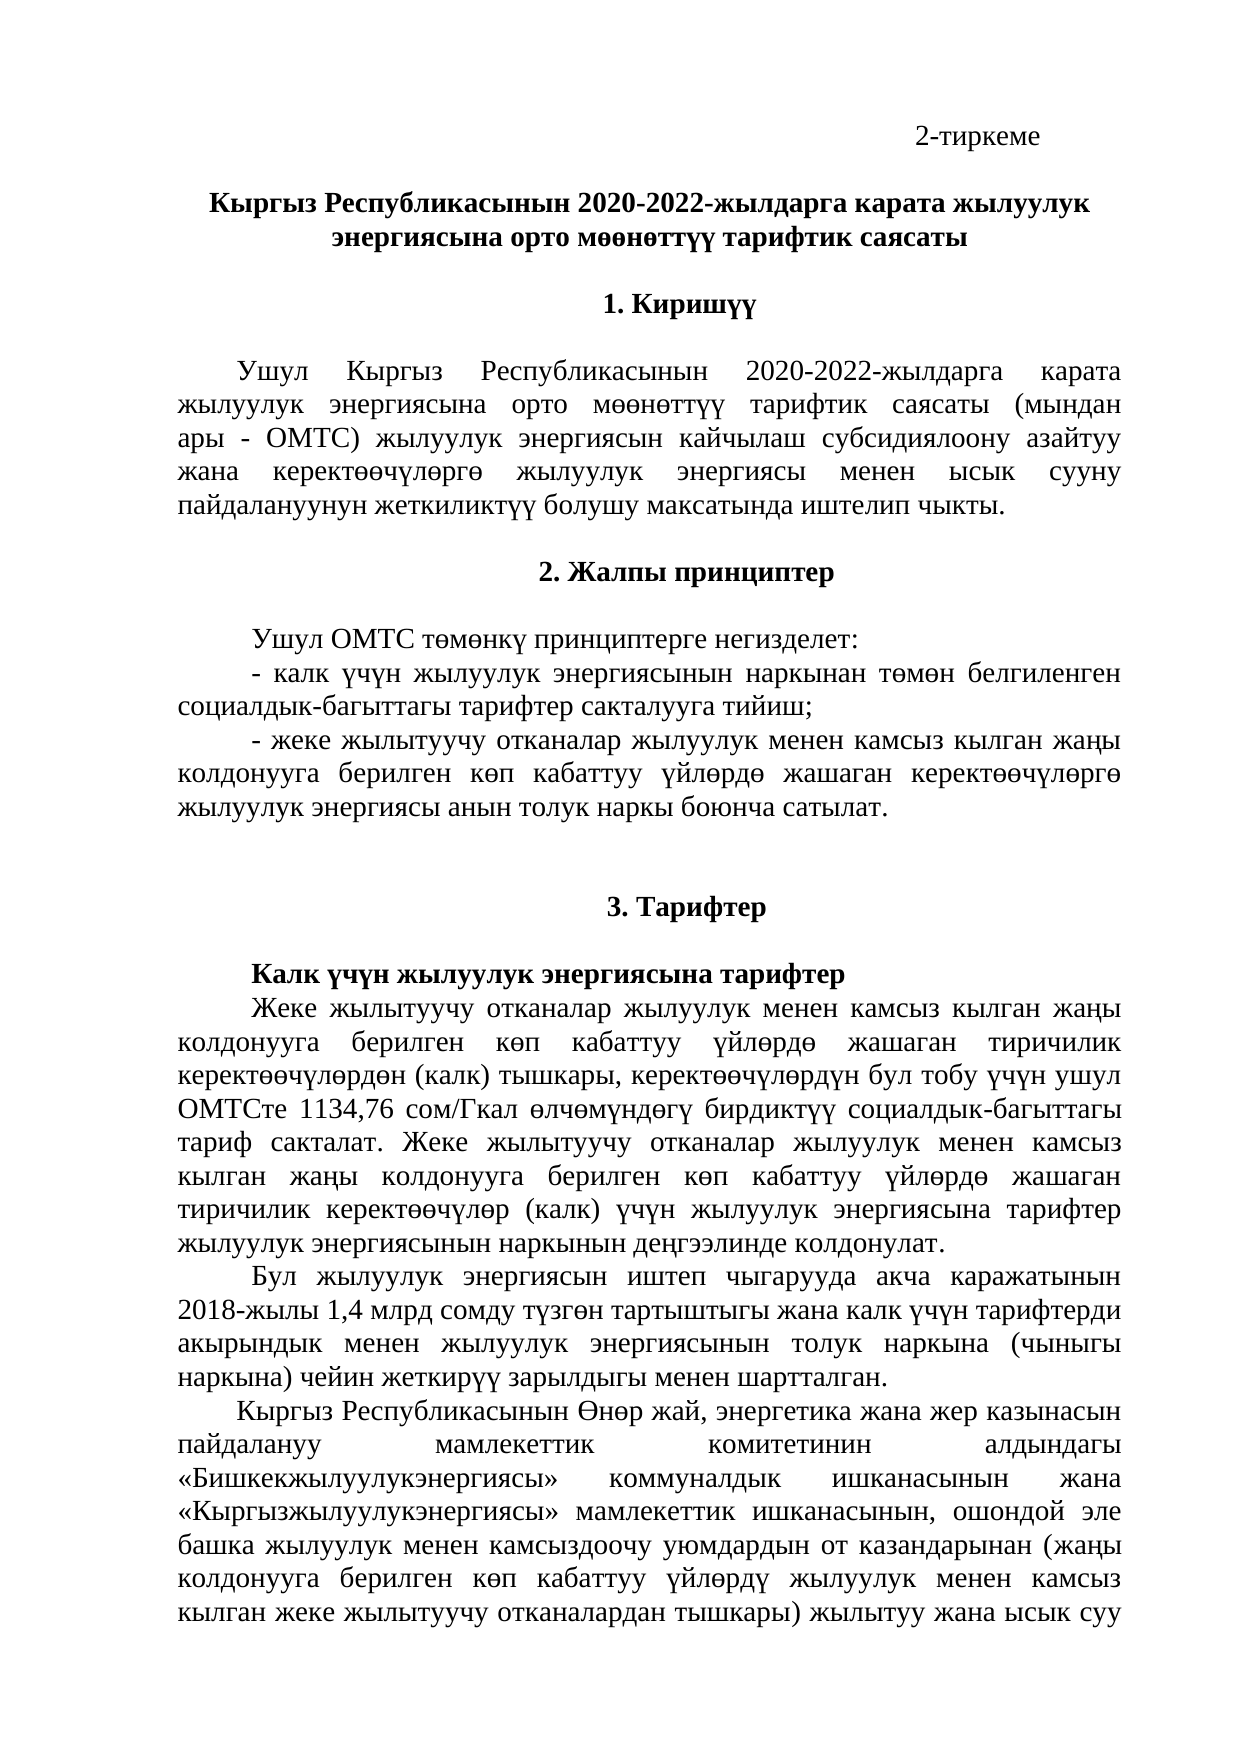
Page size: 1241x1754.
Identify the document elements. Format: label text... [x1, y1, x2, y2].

text - жеке жылытуучу отканалар жылуулук менен камсыз кылган жаңы колдонууга берилген көп кабаттуу үйлөрдө жашаган керектөөчүлөргө жылуулук энергиясы анын толук наркы боюнча сатылат. [177, 722, 1122, 822]
text 1. Киришүү [177, 286, 1122, 319]
text Ушул Кыргыз Республикасынын 2020-2022-жылдарга карата жылуулук энергиясына орто мөөнөттүү тарифтик саясаты (мындан ары - ОМТС) жылуулук энергиясын кайчылаш субсидиялоону азайтуу жана керектөөчүлөргө жылуулук энергиясы менен ысык сууну пайдалануунун жеткиликтүү болушу максатында иштелип чыкты. [177, 353, 1122, 521]
text 2-тиркеме [915, 118, 1122, 152]
text 2. Жалпы принциптер [177, 554, 1122, 588]
text Калк үчүн жылуулук энергиясына тарифтер [177, 957, 1122, 990]
text Жеке жылытуучу отканалар жылуулук менен камсыз кылган жаңы колдонууга берилген көп кабаттуу үйлөрдө жашаган тиричилик керектөөчүлөрдөн (калк) тышкары, керектөөчүлөрдүн бул тобу үчүн ушул ОМТСте 1134,76 сом/Гкал өлчөмүндөгү бирдиктүү социалдык-багыттагы тариф сакталат. Жеке жылытуучу отканалар жылуулук менен камсыз кылган жаңы колдонууга берилген көп кабаттуу үйлөрдө жашаган тиричилик керектөөчүлөр (калк) үчүн жылуулук энергиясына тарифтер жылуулук энергиясынын наркынын деңгээлинде колдонулат. [177, 990, 1122, 1258]
text - калк үчүн жылуулук энергиясынын наркынан төмөн белгиленген социалдык-багыттагы тарифтер сакталууга тийиш; [177, 655, 1122, 722]
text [177, 1393, 1122, 1627]
text Бул жылуулук энергиясын иштеп чыгарууда акча каражатынын 2018-жылы 1,4 млрд сомду түзгөн тартыштыгы жана калк үчүн тарифтерди акырындык менен жылуулук энергиясынын толук наркына (чыныгы наркына) чейин жеткирүү зарылдыгы менен шартталган. [177, 1258, 1122, 1393]
text Ушул ОМТС төмөнкү принциптерге негизделет: [177, 621, 1122, 655]
text 3. Тарифтер [177, 889, 1122, 923]
text Кыргыз Республикасынын 2020-2022-жылдарга карата жылуулук энергиясына орто мөөнөттүү тарифтик саясаты [177, 185, 1122, 252]
